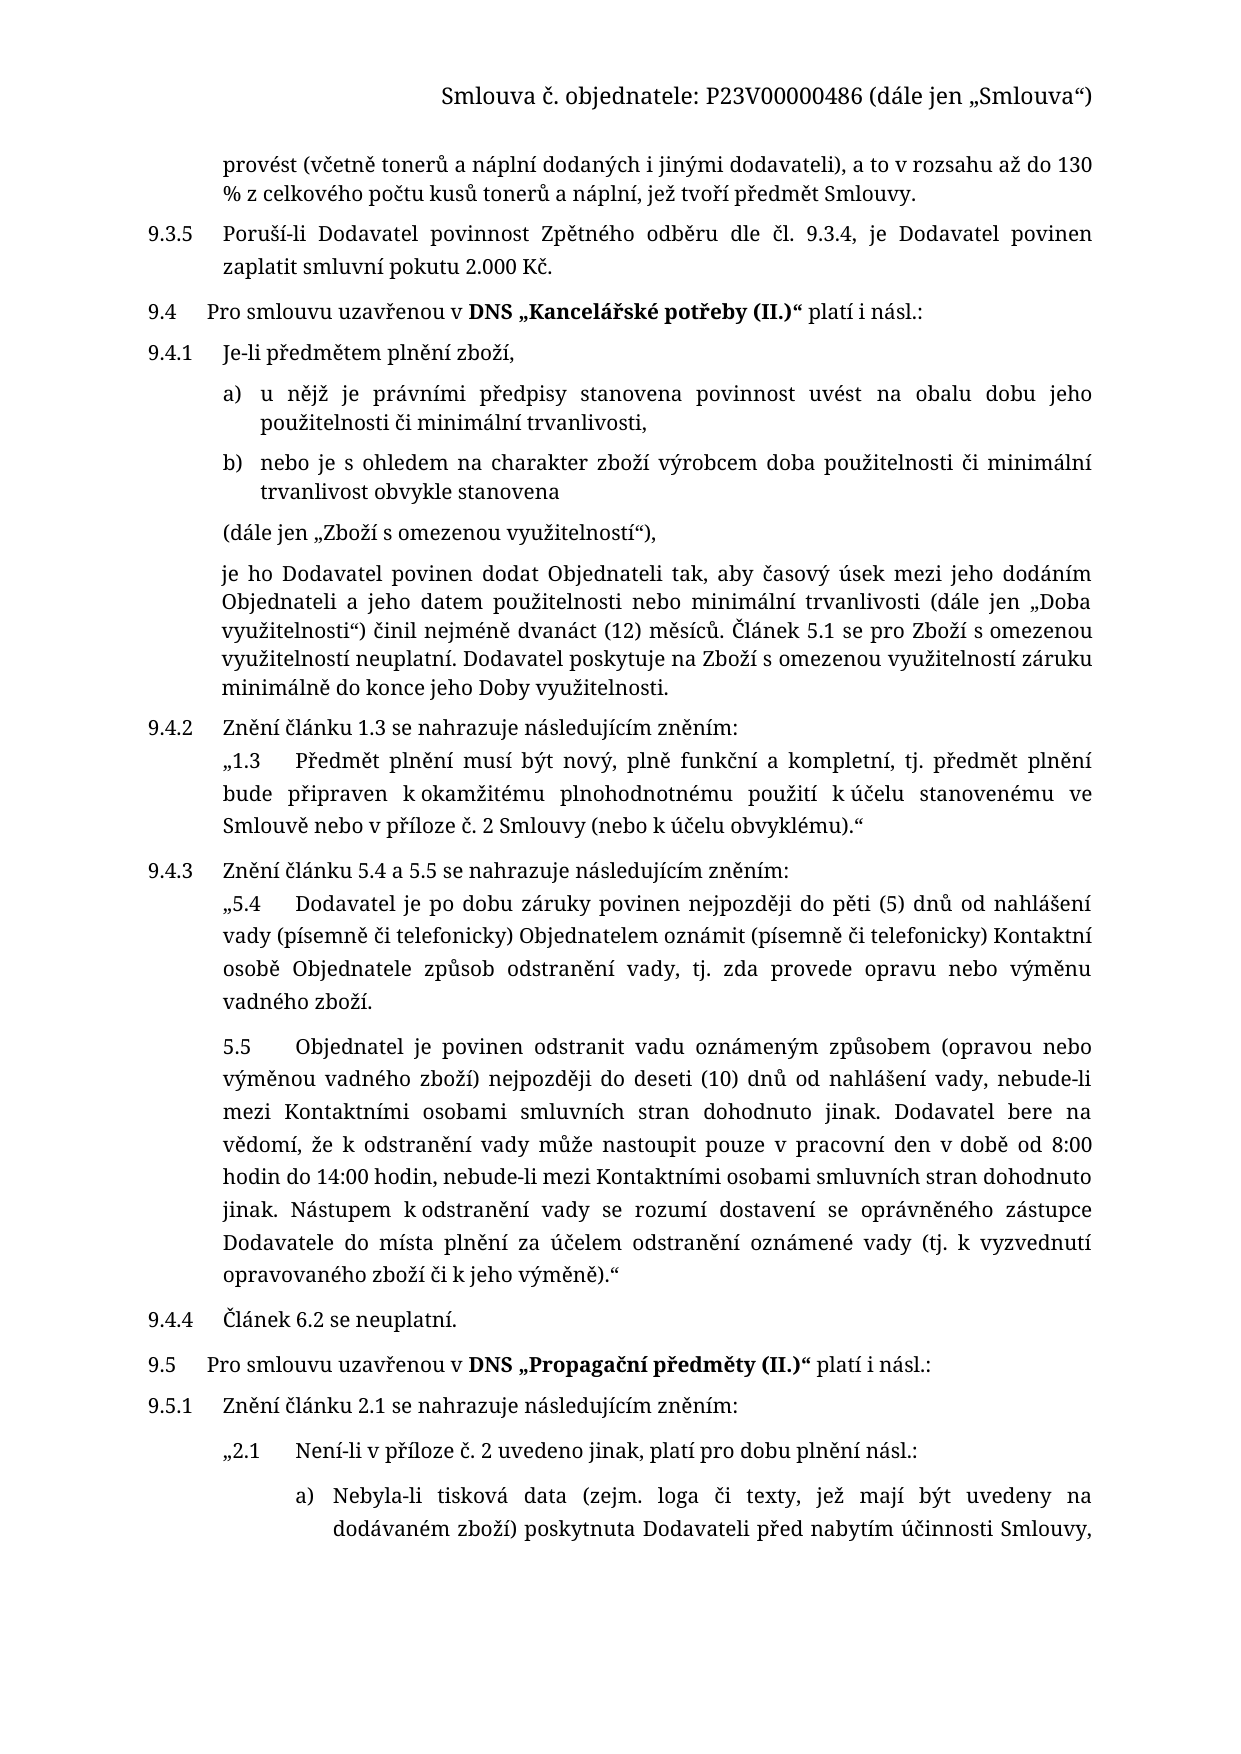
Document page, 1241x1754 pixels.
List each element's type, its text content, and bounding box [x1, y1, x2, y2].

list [148, 150, 1093, 207]
list Pro smlouvu uzavřenou v DNS „Propagační předměty (II.)“ platí i násl.: [148, 1350, 1093, 1379]
list „5.4 Dodavatel je po dobu záruky povinen nejpozději do pěti (5) dnů od nahlášení vady (písemně či telefonicky) Objednatelem oznámit (písemně či telefonicky) Kontaktní osobě Objednatele způsob odstranění vady, tj. zda provede opravu nebo výměnu vadného zboží. [223, 889, 1093, 1015]
list Poruší-li Dodavatel povinnost Zpětného odběru dle čl. 9.3.4, je Dodavatel povinen zaplatit smluvní pokutu 2.000 Kč. [148, 219, 1093, 281]
list Je-li předmětem plnění zboží, [148, 338, 1093, 367]
list Článek 6.2 se neuplatní. [148, 1305, 1093, 1334]
list „2.1 Není-li v příloze č. 2 uvedeno jinak, platí pro dobu plnění násl.: [223, 1436, 1093, 1465]
list nebo je s ohledem na charakter zboží výrobcem doba použitelnosti či minimální trvanlivost obvykle stanovena [223, 448, 1093, 505]
list 5.5 Objednatel je povinen odstranit vadu oznámeným způsobem (opravou nebo výměnou vadného zboží) nejpozději do deseti (10) dnů od nahlášení vady, nebude-li mezi Kontaktními osobami smluvních stran dohodnuto jinak. Dodavatel bere na vědomí, že k odstranění vady může nastoupit pouze v pracovní den v době od 8:00 hodin do 14:00 hodin, nebude-li mezi Kontaktními osobami smluvních stran dohodnuto jinak. Nástupem k odstranění vady se rozumí dostavení se oprávněného zástupce Dodavatele do místa plnění za účelem odstranění oznámené vady (tj. k vyzvednutí opravovaného zboží či k jeho výměně).“ [223, 1032, 1093, 1289]
list u nějž je právními předpisy stanovena povinnost uvést na obalu dobu jeho použitelnosti či minimální trvanlivosti, [223, 379, 1093, 436]
text (dále jen „Zboží s omezenou využitelností“), [223, 518, 1093, 546]
list Znění článku 5.4 a 5.5 se nahrazuje následujícím zněním: [148, 856, 1093, 885]
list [295, 1482, 1093, 1543]
list Znění článku 2.1 se nahrazuje následujícím zněním: [148, 1391, 1093, 1420]
list „1.3 Předmět plnění musí být nový, plně funkční a kompletní, tj. předmět plnění bude připraven k okamžitému plnohodnotnému použití k účelu stanovenému ve Smlouvě nebo v příloze č. 2 Smlouvy (nebo k účelu obvyklému).“ [223, 746, 1093, 840]
list Pro smlouvu uzavřenou v DNS „Kancelářské potřeby (II.)“ platí i násl.: [148, 297, 1093, 326]
list Znění článku 1.3 se nahrazuje následujícím zněním: [148, 713, 1093, 742]
text je ho Dodavatel povinen dodat Objednateli tak, aby časový úsek mezi jeho dodáním Objednateli a jeho datem použitelnosti nebo minimální trvanlivosti (dále jen „Doba využitelnosti“) činil nejméně dvanáct (12) měsíců. Článek 5.1 se pro Zboží s omezenou využitelností neuplatní. Dodavatel poskytuje na Zboží s omezenou využitelností záruku minimálně do konce jeho Doby využitelnosti. [221, 559, 1093, 701]
